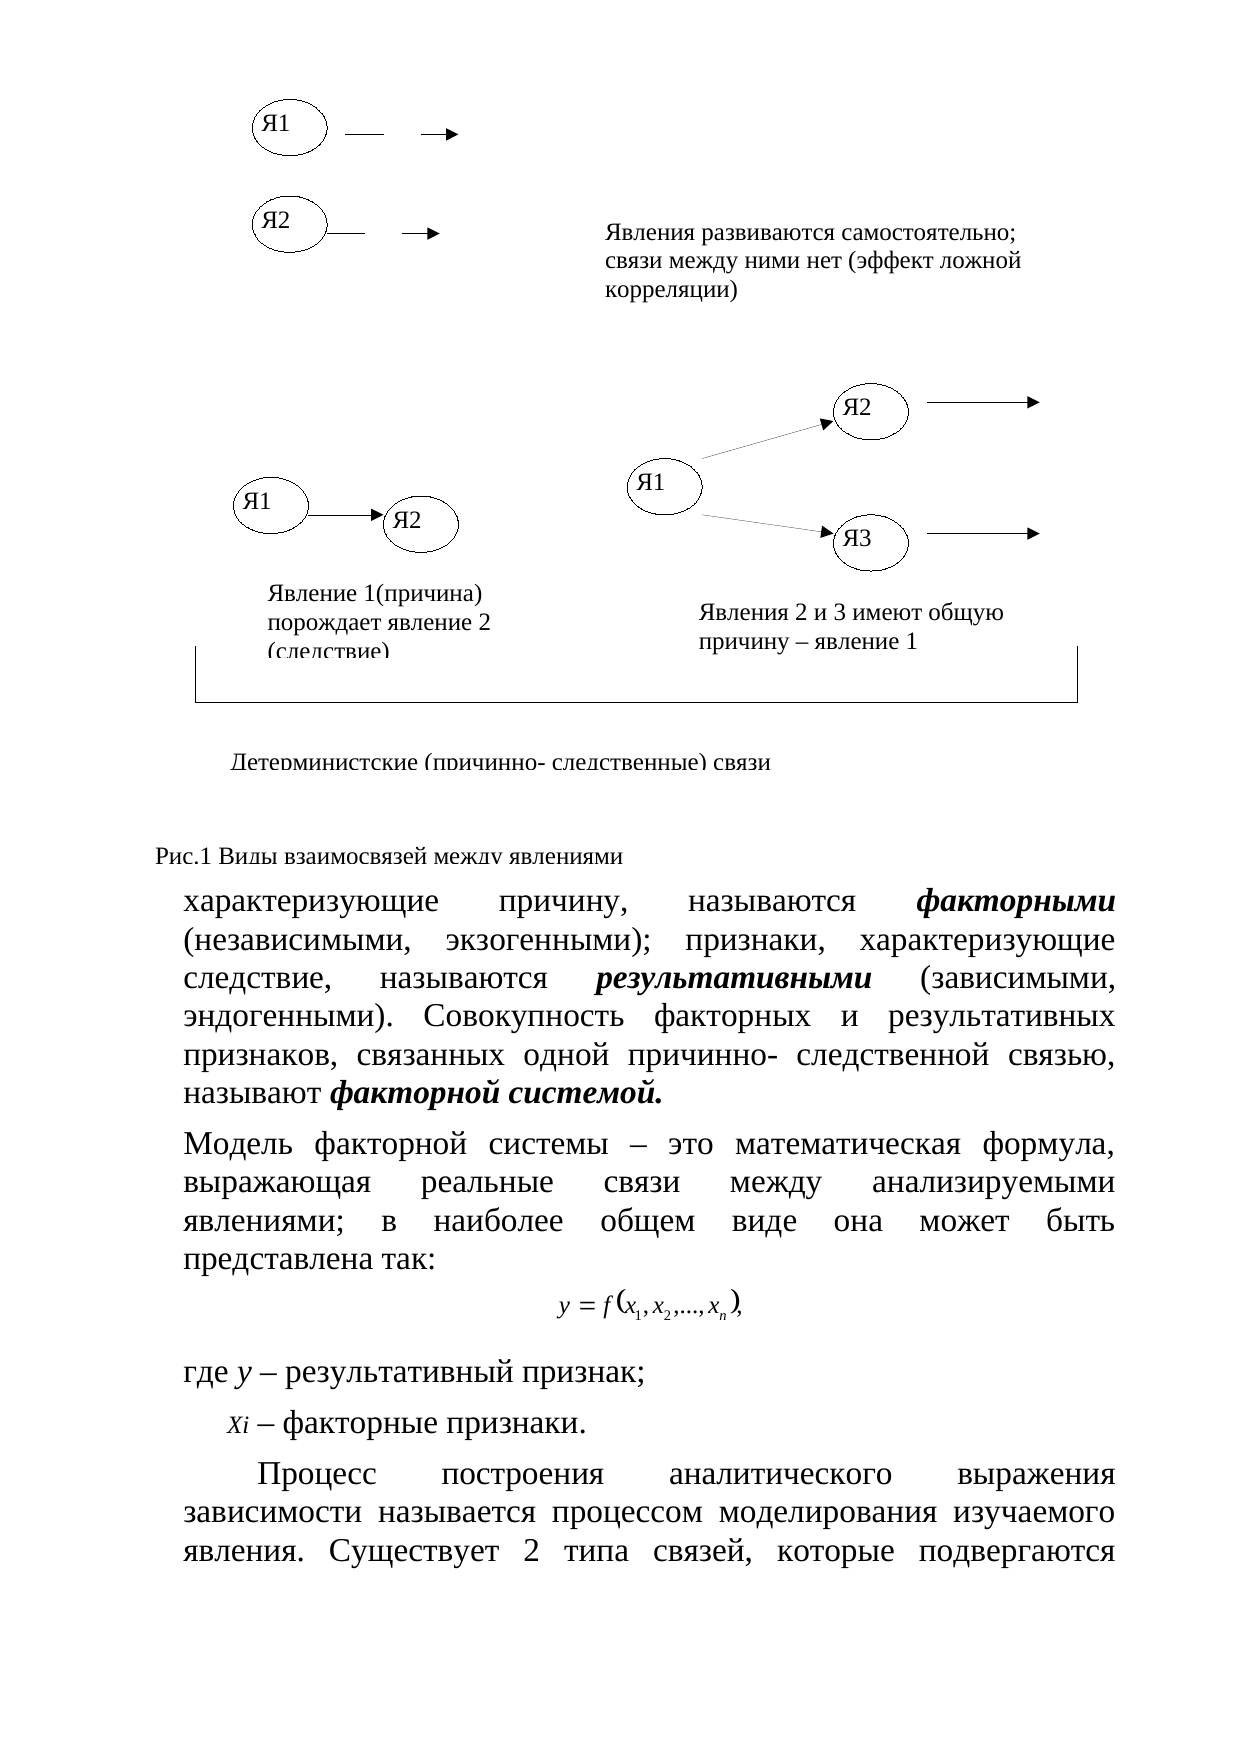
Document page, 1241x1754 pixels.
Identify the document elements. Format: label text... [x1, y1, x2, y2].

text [183, 1453, 1116, 1568]
text характеризующие причину, называются факторными (независимыми, экзогенными); признаки, характеризующие следствие, называются результативными (зависимыми, эндогенными). Совокупность факторных и результативных признаков, связанных одной причинно- следственной связью, называют факторной системой. [183, 881, 1116, 1111]
text Xi – факторные признаки. [183, 1402, 1116, 1441]
text Модель факторной системы – это математическая формула, выражающая реальные связи между анализируемыми явлениями; в наиболее общем виде она может быть представлена так: [183, 1123, 1116, 1276]
text где y – результативный признак; [183, 1352, 1116, 1390]
